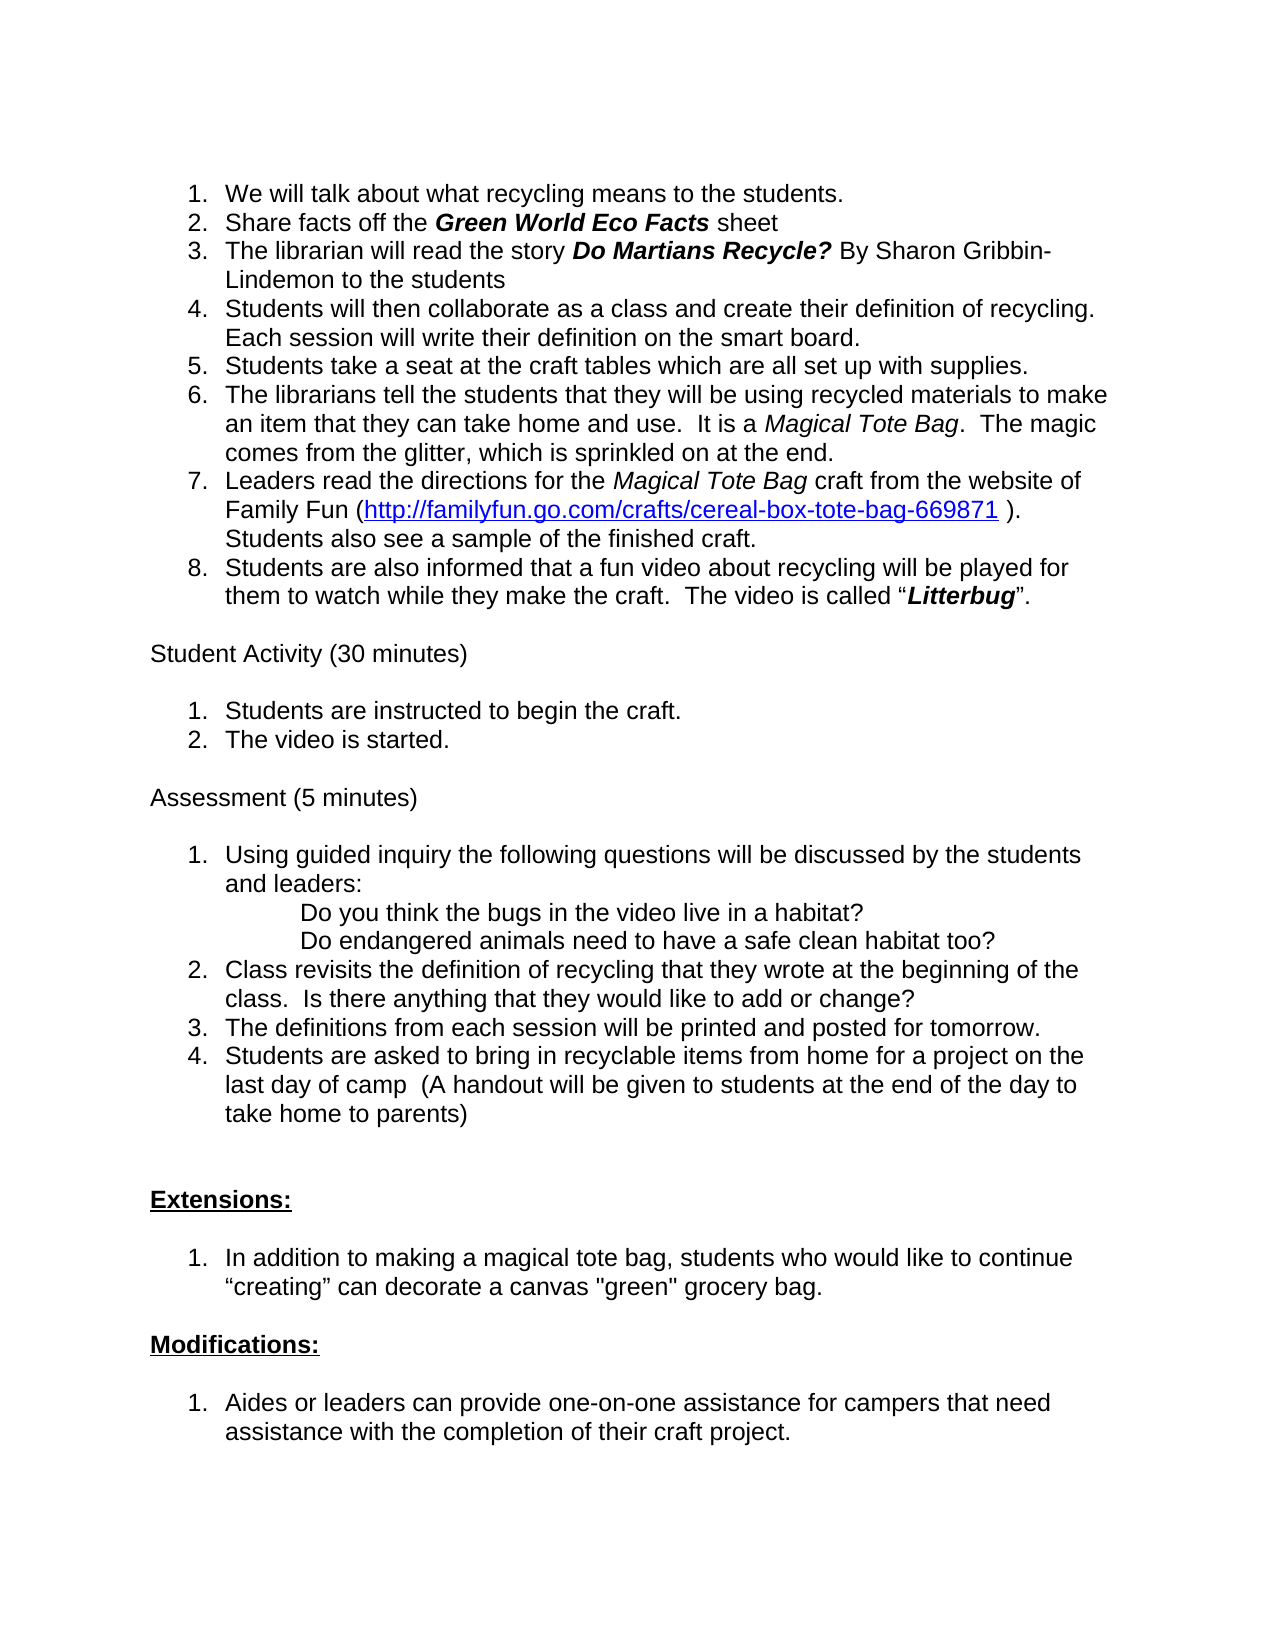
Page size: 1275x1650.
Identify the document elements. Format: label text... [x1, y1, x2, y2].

list The librarians tell the students that they will be using recycled materials to make an item that they can take home and use. It is a Magical Tote Bag. The magic comes from the glitter, which is sprinkled on at the end. [187, 380, 1125, 466]
list Share facts off the Green World Eco Facts sheet [187, 207, 1125, 236]
list The video is started. [187, 725, 1125, 754]
list The librarian will read the story Do Martians Recycle? By Sharon Gribbin-Lindemon to the students [187, 236, 1125, 294]
text Do you think the bugs in the video live in a habitat? Do endangered animals need to have a safe clean habitat too? [225, 897, 1125, 955]
list Students will then collaborate as a class and create their definition of recycling. Each session will write their definition on the smart board. [187, 294, 1125, 351]
list Students are also informed that a fun video about recycling will be played for them to watch while they make the craft. The video is called “Litterbug”. [187, 552, 1125, 610]
list Leaders read the directions for the Magical Tote Bag craft from the website of Family Fun (http://familyfun.go.com/crafts/cereal-box-tote-bag-669871 ). Students also see a sample of the finished craft. [187, 466, 1125, 552]
list The definitions from each session will be printed and posted for tomorrow. [187, 1012, 1125, 1041]
list Students are asked to bring in recyclable items from home for a project on the last day of camp (A handout will be given to students at the end of the day to take home to parents) [187, 1041, 1125, 1127]
list Students take a seat at the craft tables which are all set up with supplies. [187, 351, 1125, 380]
text Assessment (5 minutes) [150, 782, 1125, 811]
list Class revisits the definition of recycling that they wrote at the beginning of the class. Is there anything that they would like to add or change? [187, 955, 1125, 1012]
text Extensions: [150, 1185, 1125, 1214]
text Student Activity (30 minutes) [150, 639, 1125, 667]
list We will talk about what recycling means to the students. [187, 179, 1125, 207]
list Using guided inquiry the following questions will be discussed by the students and leaders: [187, 840, 1125, 897]
text Modifications: [150, 1330, 1125, 1359]
list Aides or leaders can provide one-on-one assistance for campers that need assistance with the completion of their craft project. [187, 1388, 1125, 1445]
list Students are instructed to begin the craft. [187, 696, 1125, 725]
list In addition to making a magical tote bag, students who would like to continue “creating” can decorate a canvas "green" grocery bag. [187, 1243, 1125, 1301]
